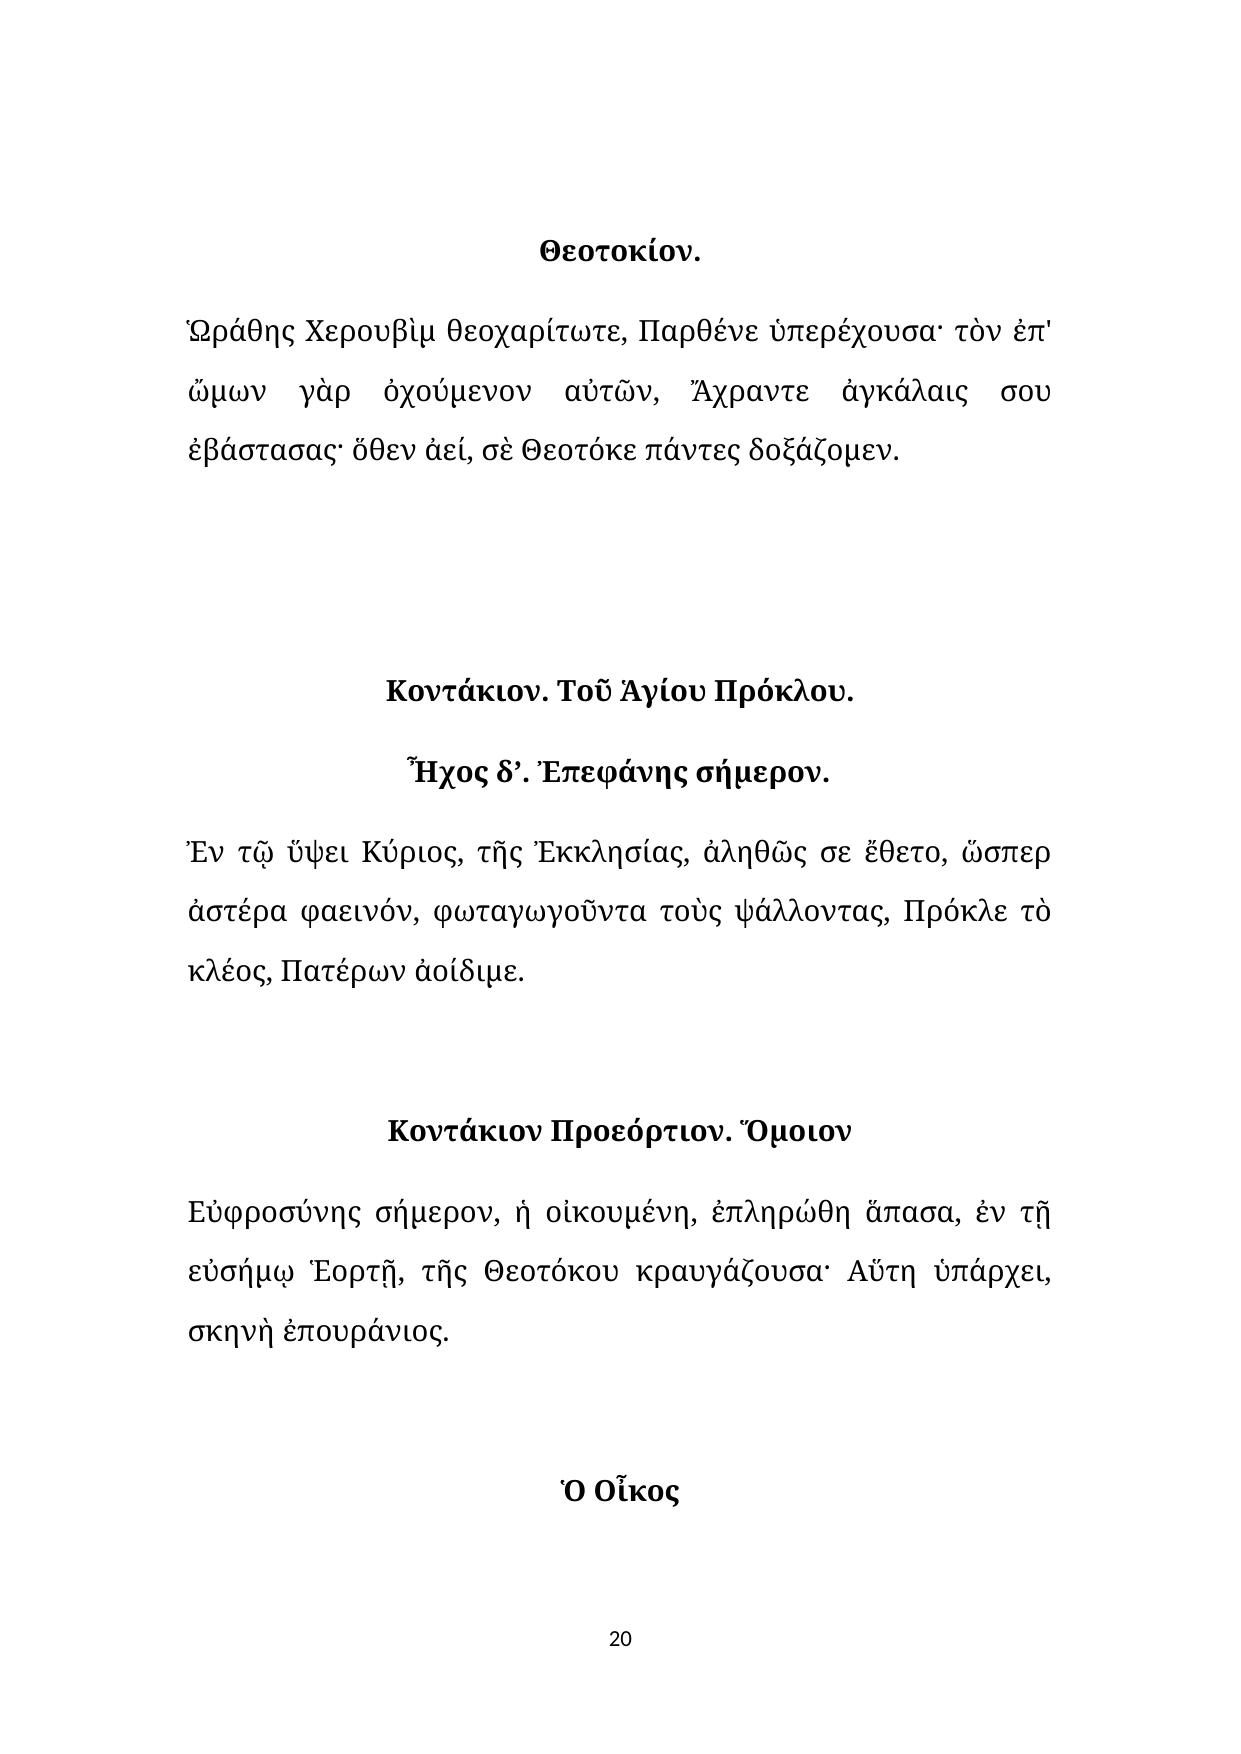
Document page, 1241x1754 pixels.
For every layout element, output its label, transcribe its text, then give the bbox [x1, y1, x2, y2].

text Ἦχος δ’. Ἐπεφάνης σήμερον. [187, 751, 1053, 791]
text Κοντάκιον Προεόρτιον. Ὅμοιον [187, 1111, 1053, 1150]
text Κοντάκιον. Τοῦ Ἁγίου Πρόκλου. [187, 671, 1053, 710]
text Θεοτοκίον. [187, 230, 1053, 270]
text Εὐφροσύνης σήμερον, ἡ οἰκουμένη, ἐπληρώθη ἅπασα, ἐν τῇ εὐσήμῳ Ἑορτῇ, τῆς Θεοτόκου κραυγάζουσα· Αὕτη ὑπάρχει, σκηνὴ ἐπουράνιος. [187, 1191, 1053, 1350]
text Ἐν τῷ ὕψει Κύριος, τῆς Ἐκκλησίας, ἀληθῶς σε ἔθετο, ὥσπερ ἀστέρα φαεινόν, φωταγωγοῦντα τοὺς ψάλλοντας, Πρόκλε τὸ κλέος, Πατέρων ἀοίδιμε. [187, 831, 1053, 990]
text Ὡράθης Χερουβὶμ θεοχαρίτωτε, Παρθένε ὑπερέχουσα· τὸν ἐπ' ὤμων γὰρ ὀχούμενον αὐτῶν, Ἄχραντε ἀγκάλαις σου ἐβάστασας· ὅθεν ἀεί, σὲ Θεοτόκε πάντες δοξάζομεν. [187, 311, 1053, 469]
text Ὁ Οἶκος [187, 1471, 1053, 1510]
